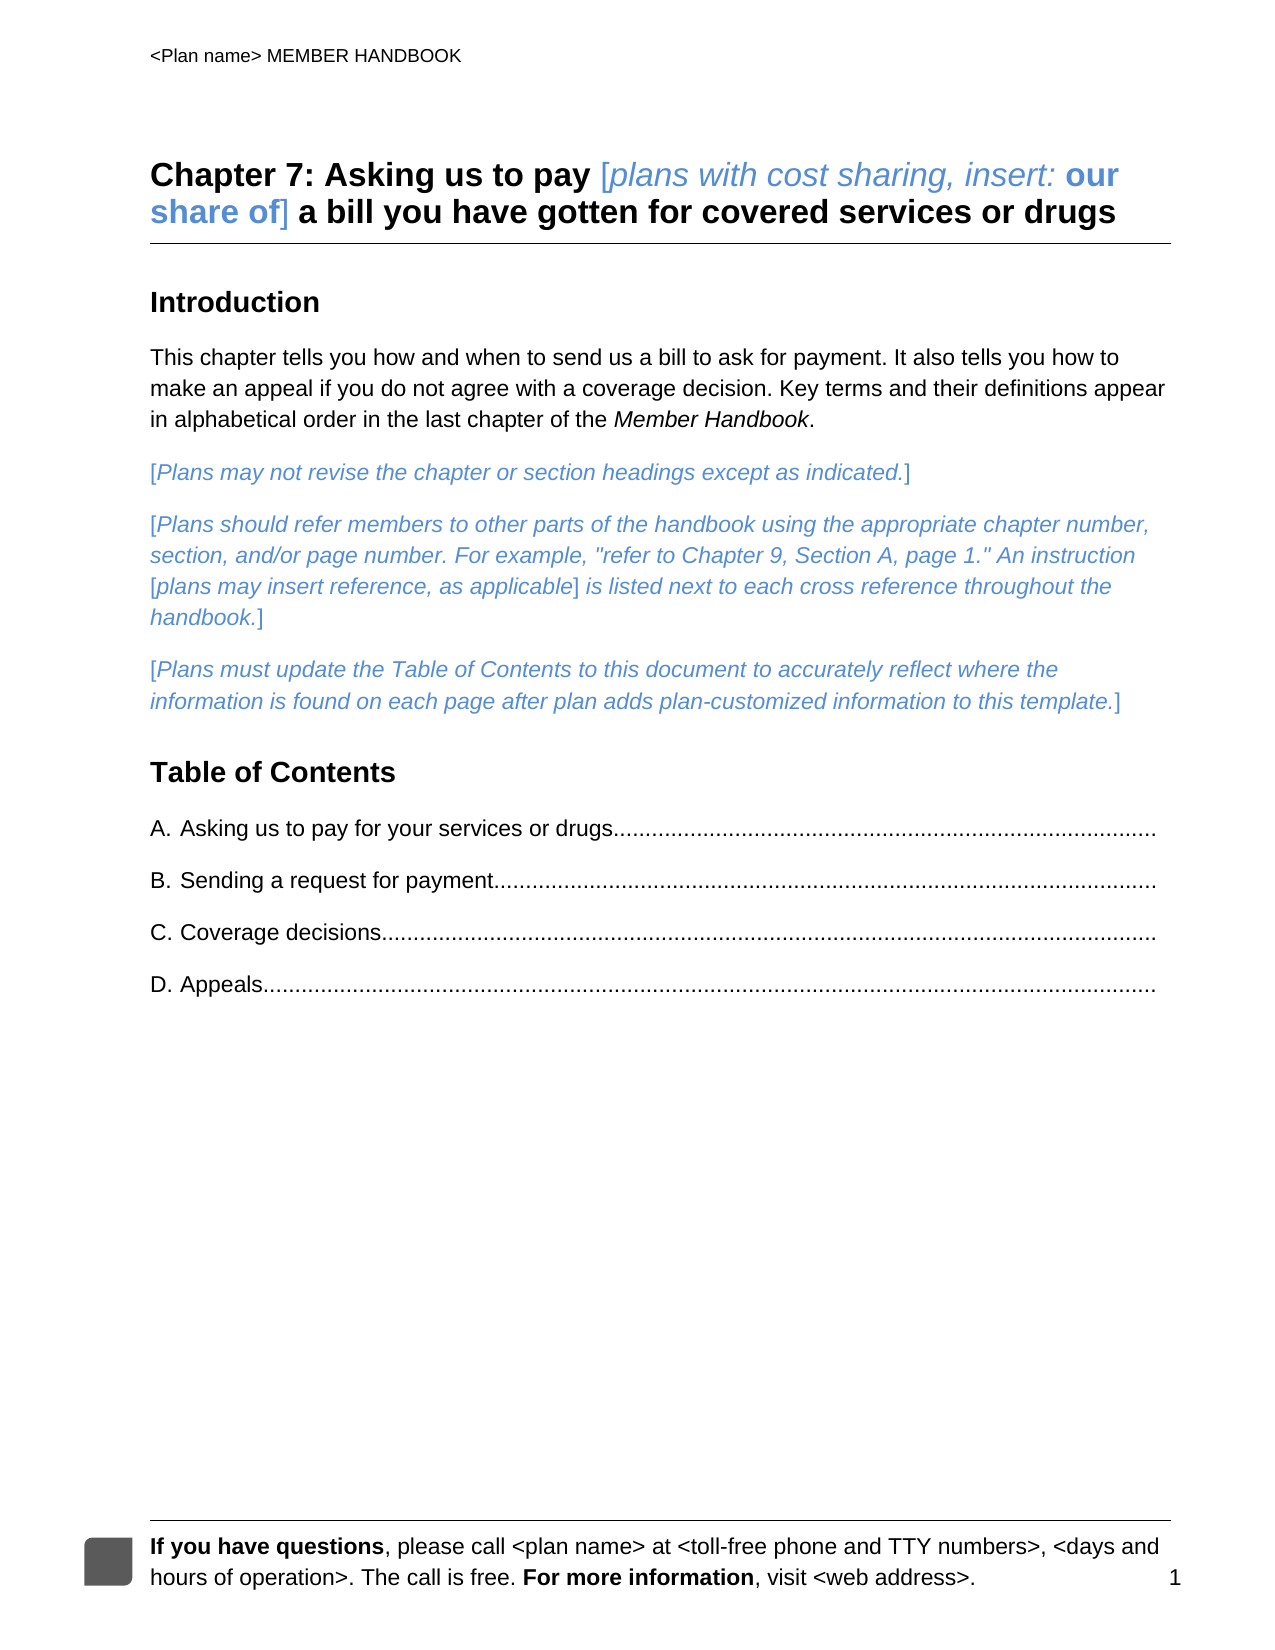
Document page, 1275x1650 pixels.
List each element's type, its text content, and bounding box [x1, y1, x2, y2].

text [Plans must update the Table of Contents to this document to accurately reflect where the information is found on each page after plan adds plan-customized information to this template.] [150, 653, 1171, 715]
subtitle Chapter 7: Asking us to pay [plans with cost sharing, insert: our share of] a bill you have gotten for covered services or drugs [150, 156, 1171, 243]
text This chapter tells you how and when to send us a bill to ask for payment. It also tells you how to make an appeal if you do not agree with a coverage decision. Key terms and their definitions appear in alphabetical order in the last chapter of the Member Handbook. [150, 340, 1171, 434]
text [Plans may not revise the chapter or section headings except as indicated.] [150, 455, 1171, 486]
text Introduction [150, 282, 1171, 319]
text [Plans should refer members to other parts of the handbook using the appropriate chapter number, section, and/or page number. For example, "refer to Chapter 9, Section A, page 1." An instruction [plans may insert reference, as applicable] is listed next to each cross reference throughout the handbook.] [150, 507, 1171, 632]
